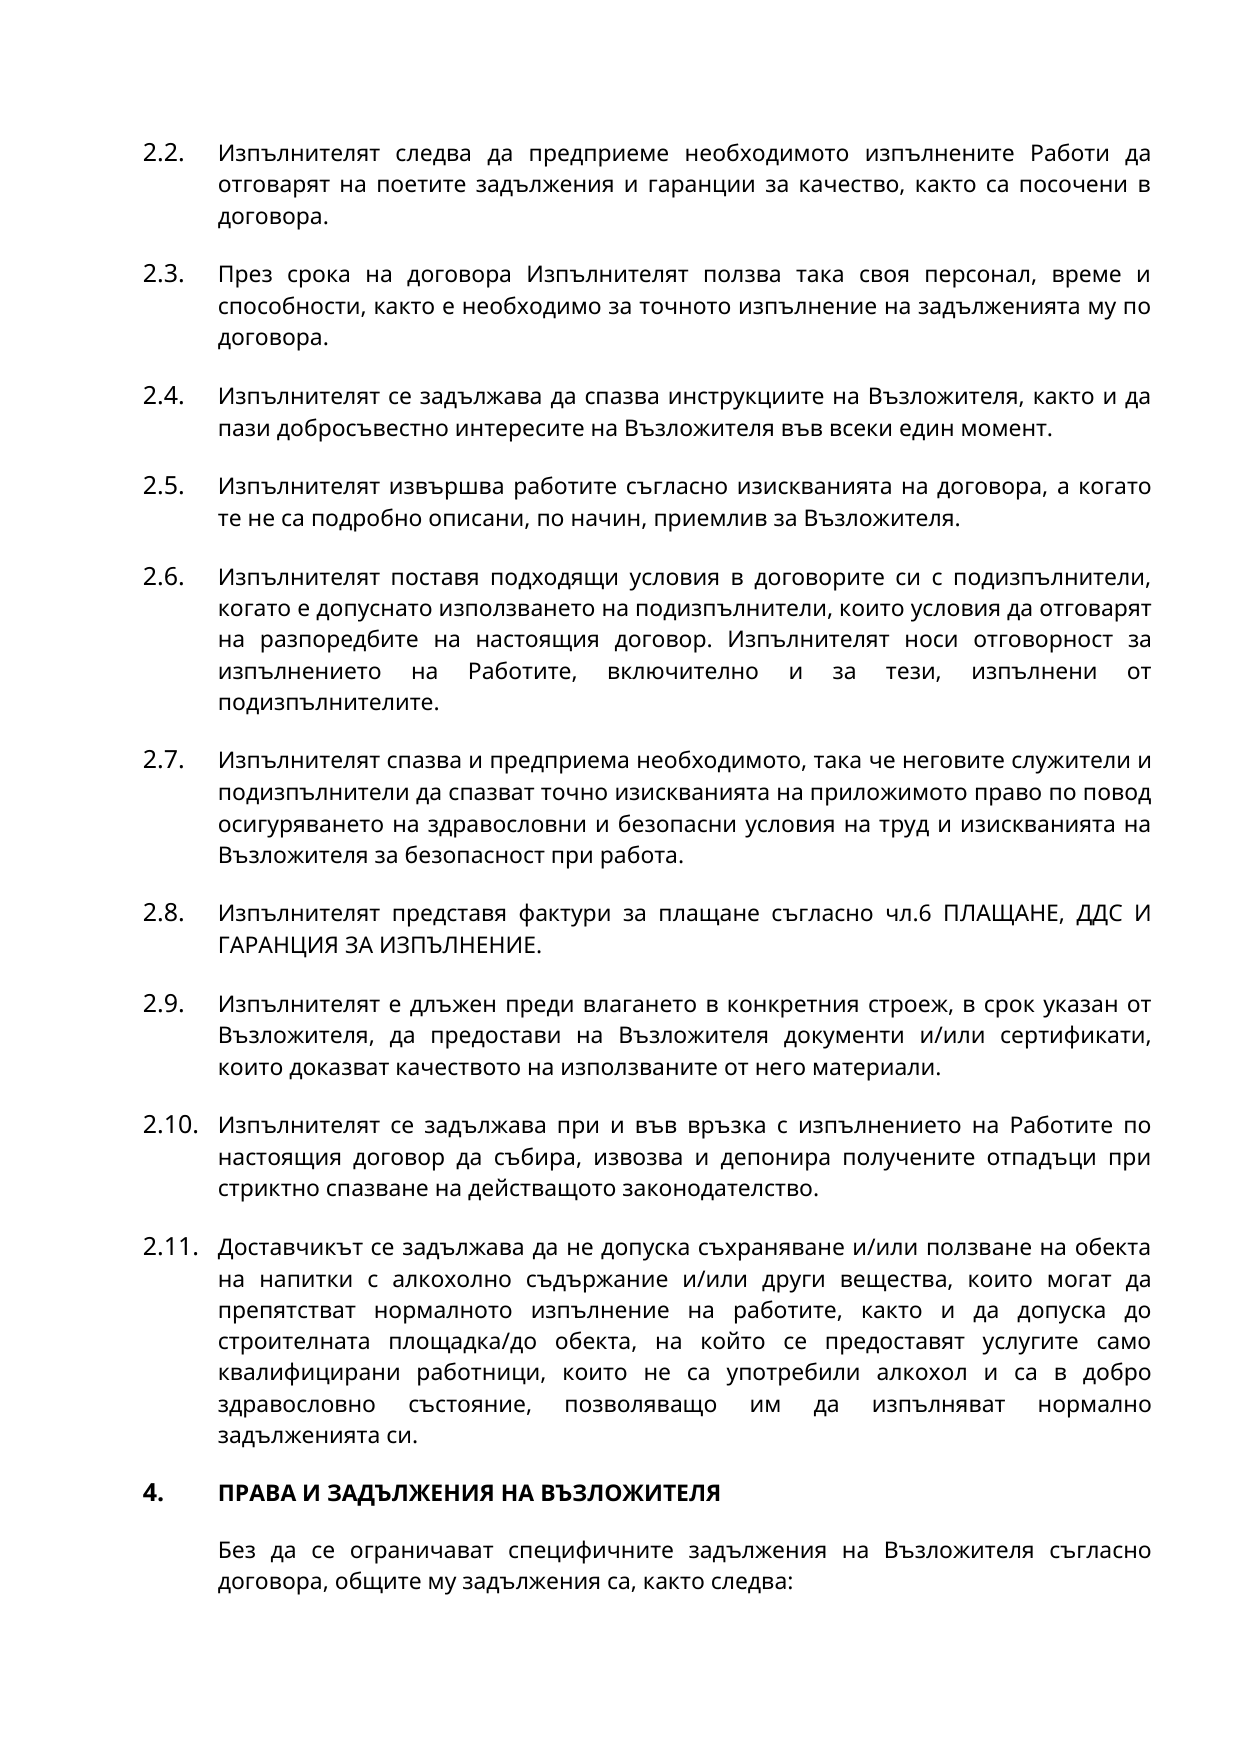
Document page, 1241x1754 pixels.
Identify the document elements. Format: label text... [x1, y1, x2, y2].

list извършва работите съгласно изискванията на договора, а когато те не са подробно описани, по начин, приемлив за Възложителя. [143, 468, 1153, 533]
list Доставчикът се задължава да не допуска съхраняване и/или ползване на обекта на напитки с алкохолно съдържание и/или други вещества, които могат да препятстват нормалното изпълнение на работите, както и да допуска до строителната площадка/до обекта, на който се предоставят услугите само квалифицирани работници, които не са употребили алкохол и са в добро здравословно състояние, позволяващо им да изпълняват нормално задълженията си. [143, 1228, 1153, 1450]
list Изпълнителят представя фактури за плащане съгласно чл.6 ПЛАЩАНЕ, ДДС И ГАРАНЦИЯ ЗА ИЗПЪЛНЕНИЕ. [143, 895, 1153, 960]
list Изпълнителят се задължава да спазва инструкциите на Възложителя, както и да пази добросъвестно интересите на Възложителя във всеки един момент. [143, 377, 1153, 443]
list Изпълнителят е длъжен преди влагането в конкретния строеж, в срок указан от Възложителя, да предостави на Възложителя документи и/или сертификати, които доказват качеството на използваните от него материали. [143, 985, 1153, 1082]
list ПРАВА И ЗАДЪЛЖЕНИЯ НА ВЪЗЛОЖИТЕЛЯ [143, 1475, 1153, 1509]
list Изпълнителят се задължава при и във връзка с изпълнението на Работите по настоящия договор да събира, извозва и депонира получените отпадъци при стриктно спазване на действащото законодателство. [143, 1107, 1153, 1203]
text Без да се ограничават специфичните задължения на Възложителя съгласно договора, общите му задължения са, както следва: [218, 1534, 1153, 1597]
list Изпълнителят следва да предприеме необходимото изпълнените Работи да отговарят на поетите задължения и гаранции за качество, както са посочени в договора. [143, 134, 1153, 231]
list Изпълнителят спазва и предприема необходимото, така че неговите служители и подизпълнители да спазват точно изискванията на приложимото право по повод осигуряването на здравословни и безопасни условия на труд и изискванията на Възложителя за безопасност при работа. [143, 742, 1153, 870]
list През срока на договора Изпълнителят ползва така своя персонал, време и способности, както е необходимо за точното изпълнение на задълженията му по договора. [143, 256, 1153, 352]
list Изпълнителят поставя подходящи условия в договорите си с подизпълнители, когато е допуснато използването на подизпълнители, които условия да отговарят на разпоредбите на настоящия договор. Изпълнителят носи отговорност за изпълнението на Работите, включително и за тези, изпълнени от подизпълнителите. [143, 558, 1153, 717]
